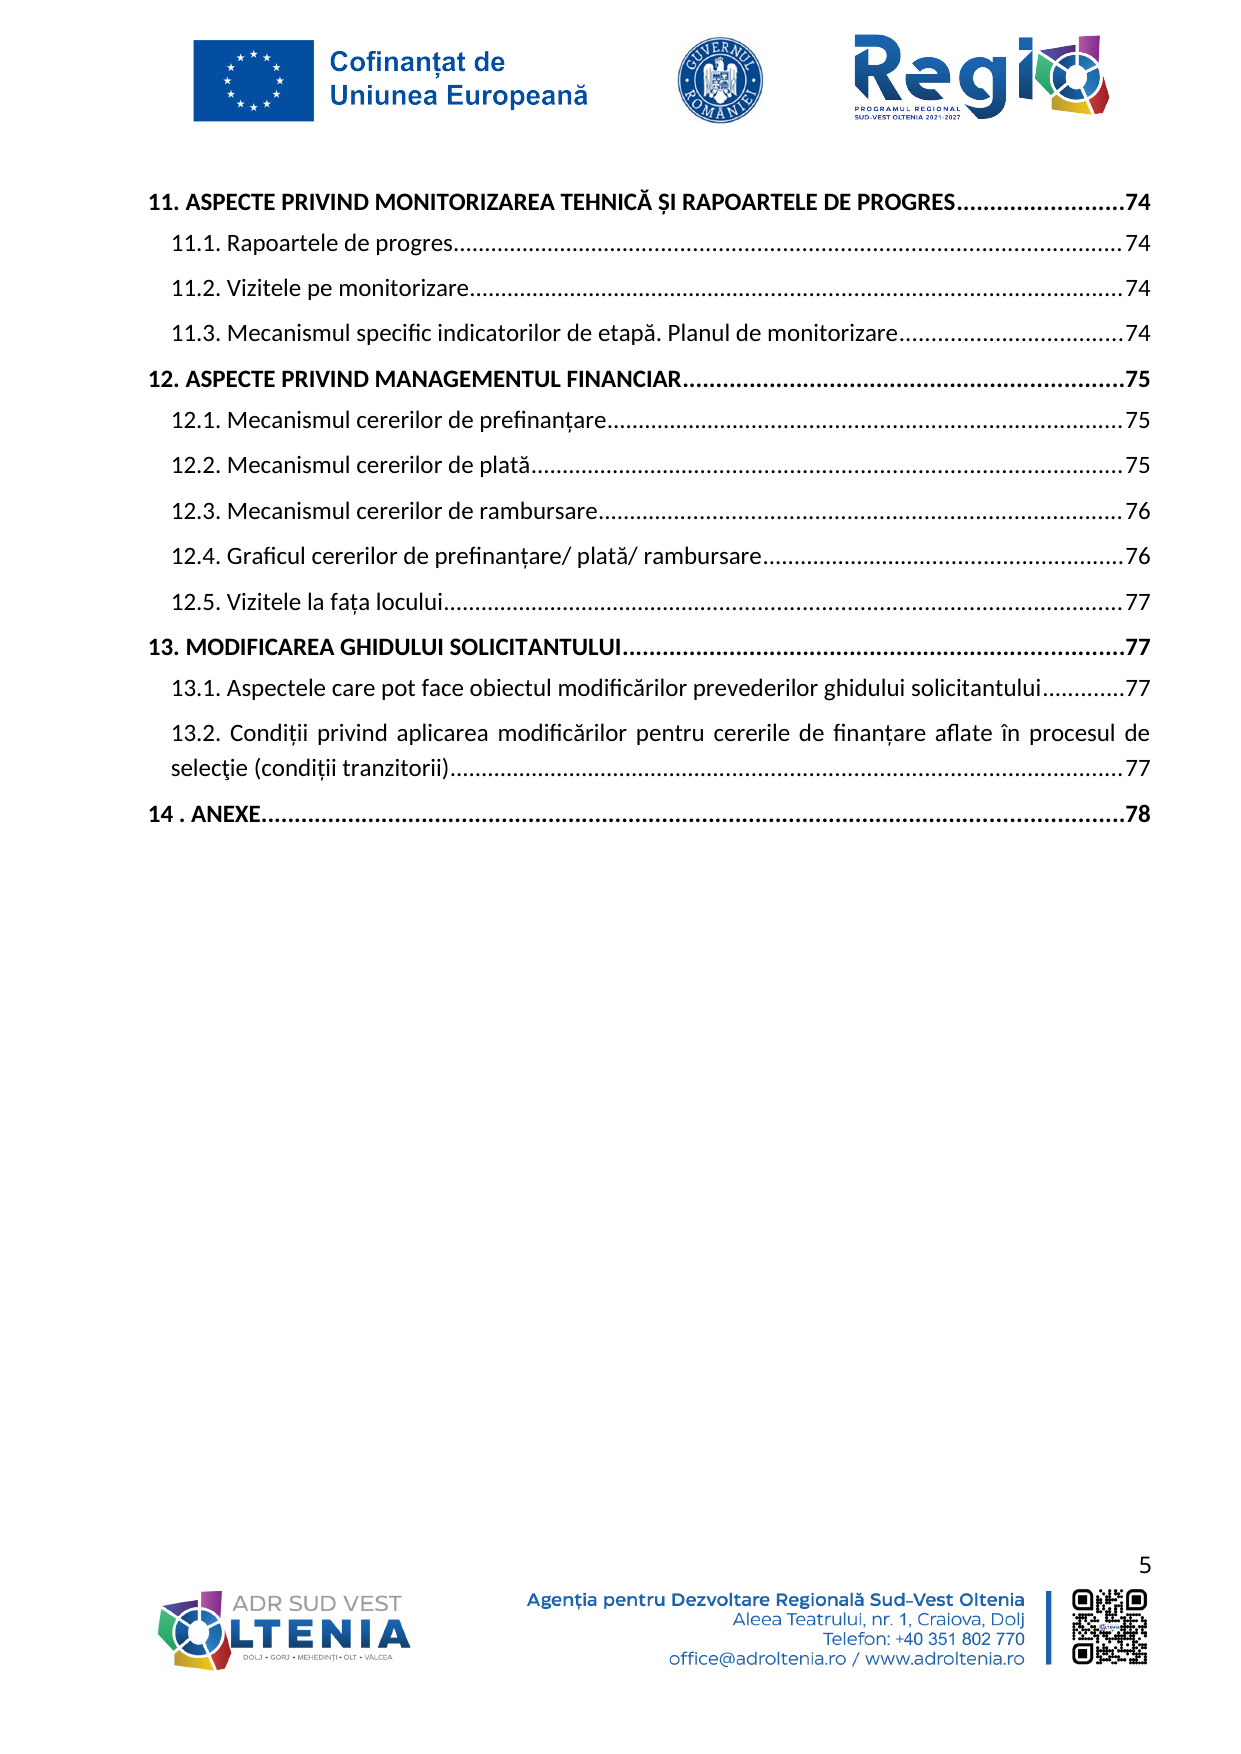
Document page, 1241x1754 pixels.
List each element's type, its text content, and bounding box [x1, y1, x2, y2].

text 13.1. Aspectele care pot face obiectul modificărilor prevederilor ghidului solicitantului 77 [171, 672, 1152, 702]
text 12.4. Graficul cererilor de prefinanțare/ plată/ rambursare 76 [171, 540, 1152, 571]
picture [674, 35, 768, 125]
text 11.3. Mecanismul specific indicatorilor de etapă. Planul de monitorizare 74 [171, 318, 1152, 348]
text 12.3. Mecanismul cererilor de rambursare 76 [171, 495, 1152, 525]
text 11. ASPECTE PRIVIND MONITORIZAREA TEHNICĂ ȘI RAPOARTELE DE PROGRES 74 [148, 186, 1152, 216]
text 11.1. Rapoartele de progres 74 [171, 227, 1152, 257]
text 14 . ANEXE 78 [148, 798, 1152, 828]
text 12.1. Mecanismul cererilor de prefinanțare 75 [171, 404, 1152, 434]
text 12.5. Vizitele la fața locului 77 [171, 586, 1152, 616]
picture [148, 1579, 1152, 1677]
text 13.2. Condiții privind aplicarea modificărilor pentru cererile de finanțare aflate în procesul de selecţie (condiții tranzitorii) 77 [171, 717, 1152, 783]
text 12. ASPECTE PRIVIND MANAGEMENTUL FINANCIAR 75 [148, 363, 1152, 393]
picture [852, 33, 1111, 123]
text 12.2. Mecanismul cererilor de plată 75 [171, 449, 1152, 480]
picture [188, 35, 590, 125]
text 11.2. Vizitele pe monitorizare 74 [171, 272, 1152, 303]
text 13. MODIFICAREA GHIDULUI SOLICITANTULUI 77 [148, 631, 1152, 662]
